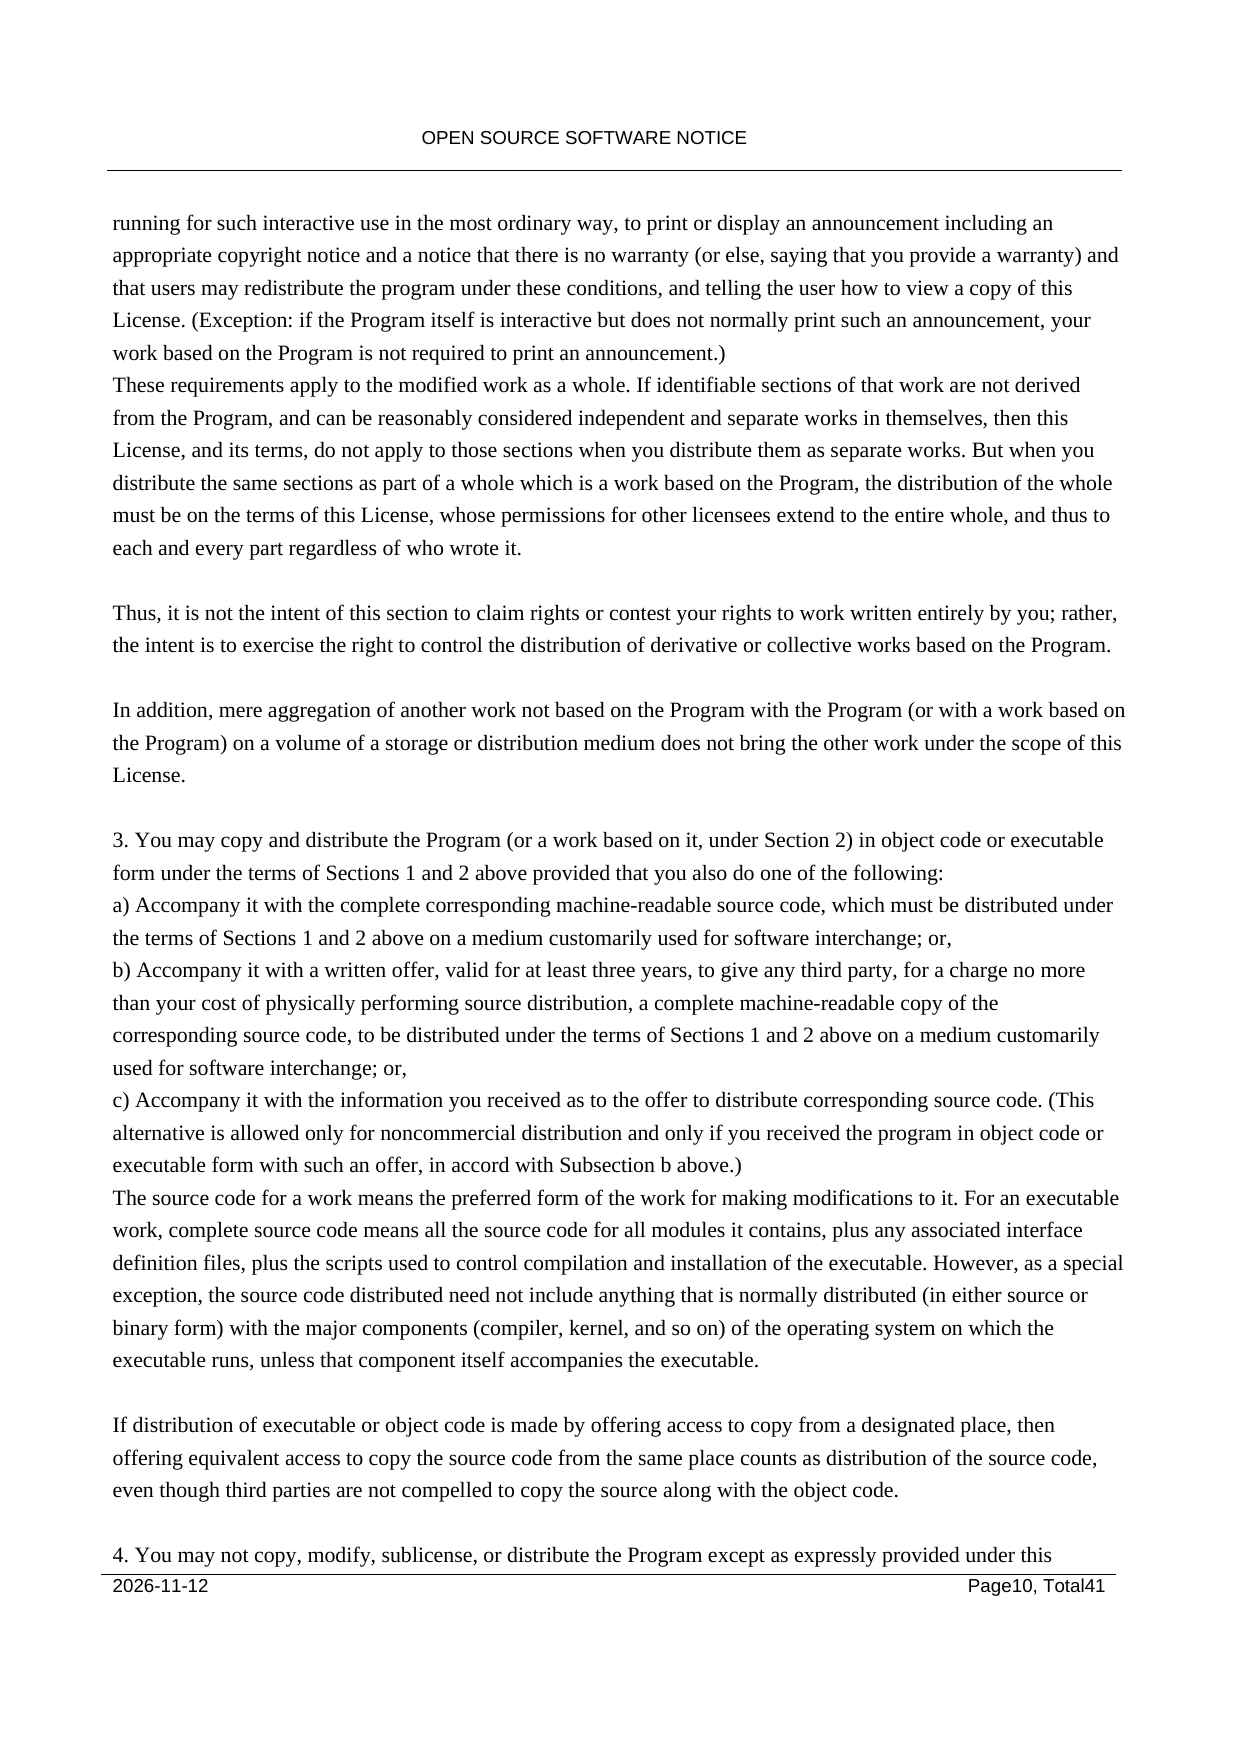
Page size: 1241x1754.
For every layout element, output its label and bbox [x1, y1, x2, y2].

text [112, 206, 1128, 1571]
